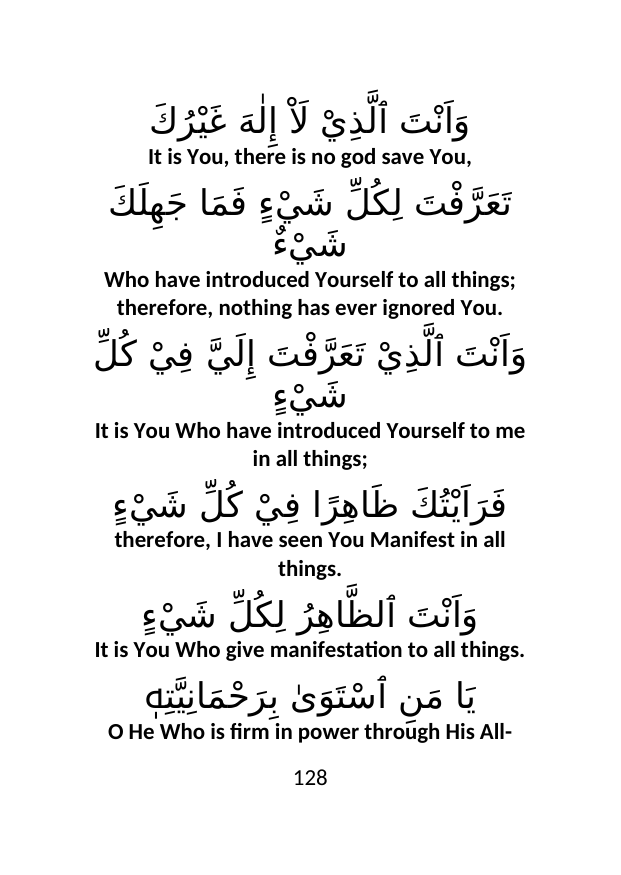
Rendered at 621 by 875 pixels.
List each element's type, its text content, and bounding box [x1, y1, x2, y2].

text فَرَاَيْتُكَ ظَاهِرًا فِيْ كُلِّ شَيْءٍ [90, 484, 530, 526]
text تَعَرَّفْتَ لِكُلِّ شَيْءٍ فَمَا جَهِلَكَ شَيْءٌ [90, 182, 530, 265]
text therefore, I have seen You Manifest in all things. [90, 526, 530, 582]
text وَاَنْتَ ٱلظَّاهِرُ لِكُلِّ شَيْءٍ [90, 594, 530, 635]
text يَا مَنِ ٱسْتَوَىٰ بِرَحْمَانِيَّتِهٖ [90, 676, 530, 717]
text It is You, there is no god save You, [90, 142, 530, 170]
text It is You Who give manifestation to all things. [90, 635, 530, 663]
text وَاَنْتَ ٱلَّذِيْ لَاْ إِلٰهَ غَيْرُكَ [90, 101, 530, 142]
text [90, 717, 530, 745]
text Who have introduced Yourself to all things; therefore, nothing has ever ignored You. [90, 265, 530, 321]
text It is You Who have introduced Yourself to me in all things; [90, 416, 530, 472]
text وَاَنْتَ ٱلَّذِيْ تَعَرَّفْتَ إِلَيَّ فِيْ كُلِّ شَيْءٍ [90, 333, 530, 416]
